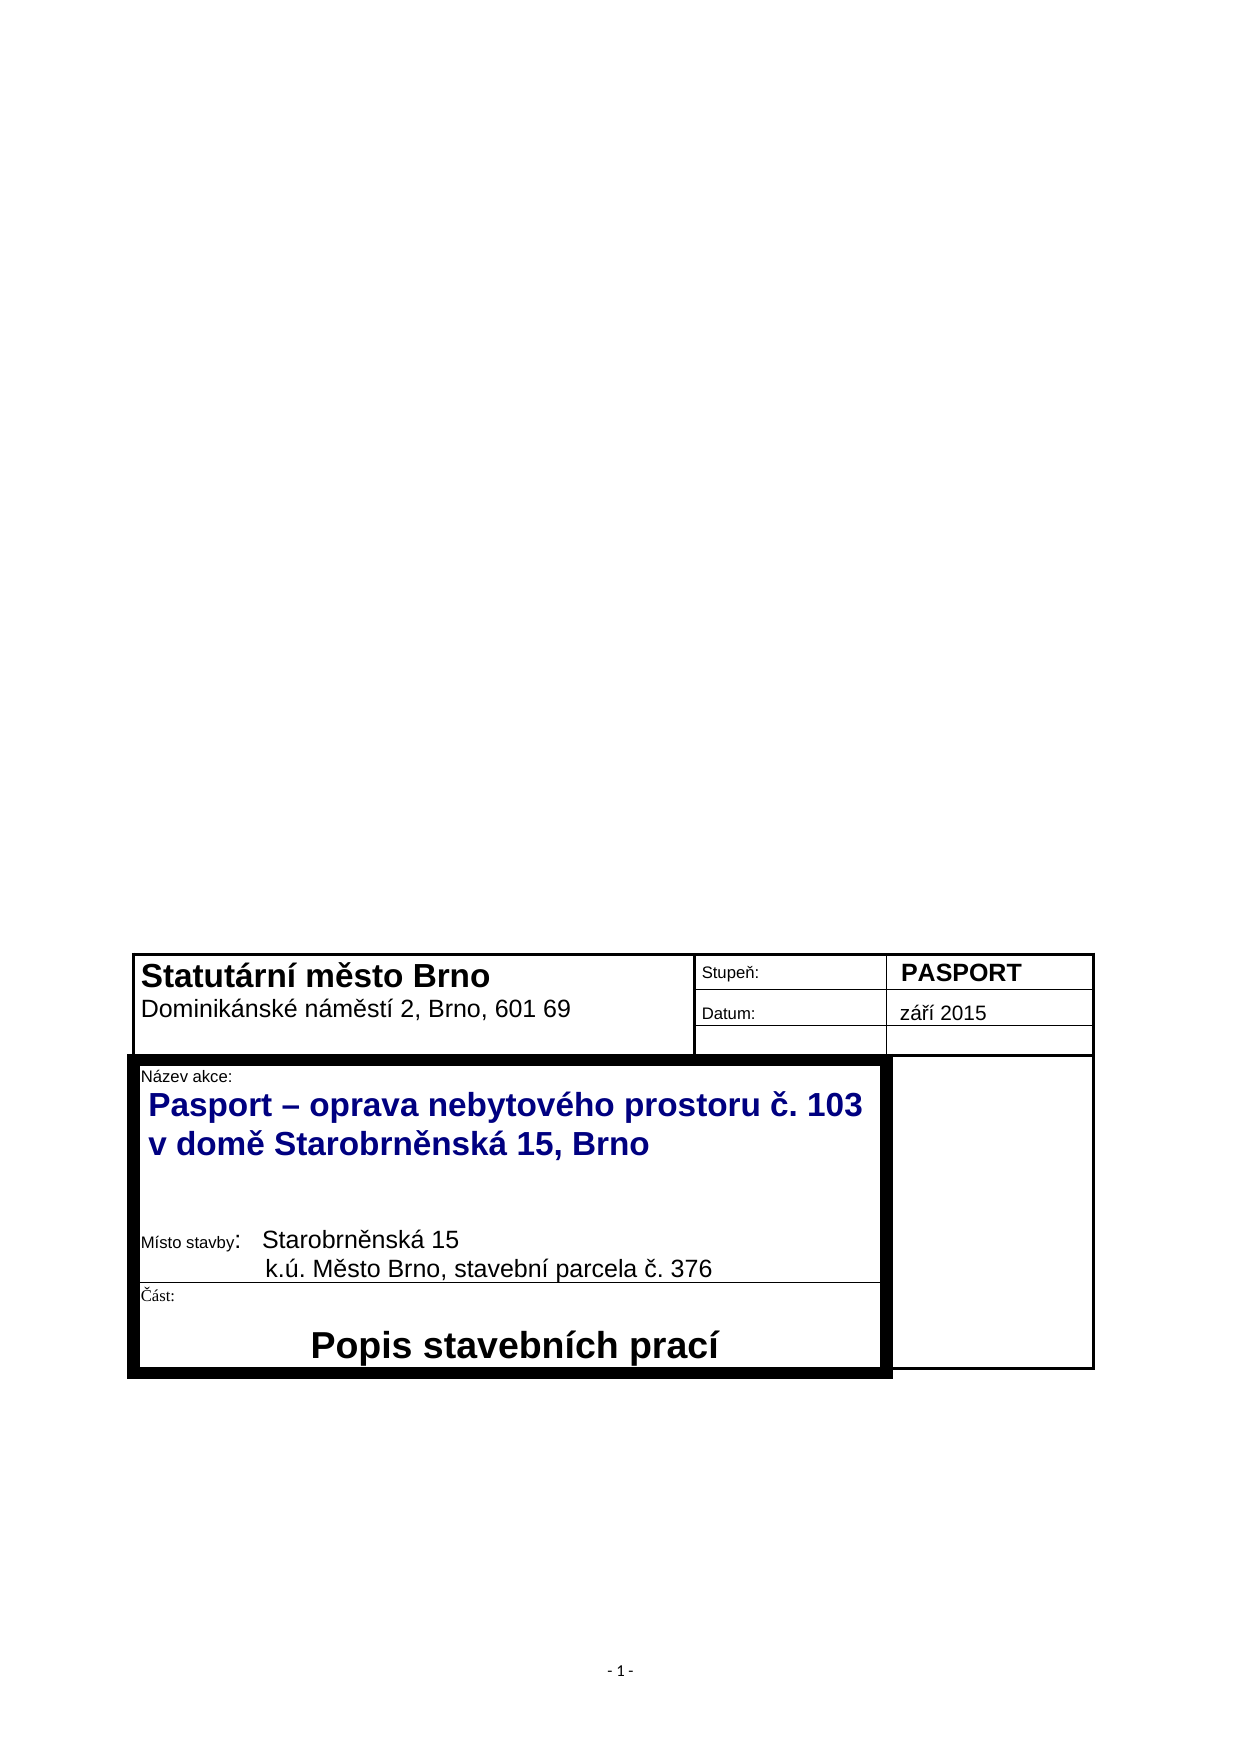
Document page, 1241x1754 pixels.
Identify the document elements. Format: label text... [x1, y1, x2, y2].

table_cell [893, 1057, 1092, 1367]
table_header PASPORT [887, 956, 1092, 989]
table_header Stupeň: [696, 956, 886, 989]
table_cell Datum: [696, 990, 886, 1025]
table_cell Název akce: Pasport – oprava nebytového prostoru č. 103 v domě Starobrněnská 15, Brno Místo stavby: Starobrněnská 15 k.ú. Město Brno, stavební parcela č. 376 [140, 1066, 880, 1282]
table_cell září 2015 [887, 990, 1092, 1025]
table_cell Část: Popis stavebních prací [140, 1283, 880, 1367]
table_cell [696, 1026, 886, 1054]
table_header Statutární město Brno Dominikánské náměstí 2, Brno, 601 69 [135, 956, 693, 1054]
table_cell [887, 1026, 1092, 1054]
